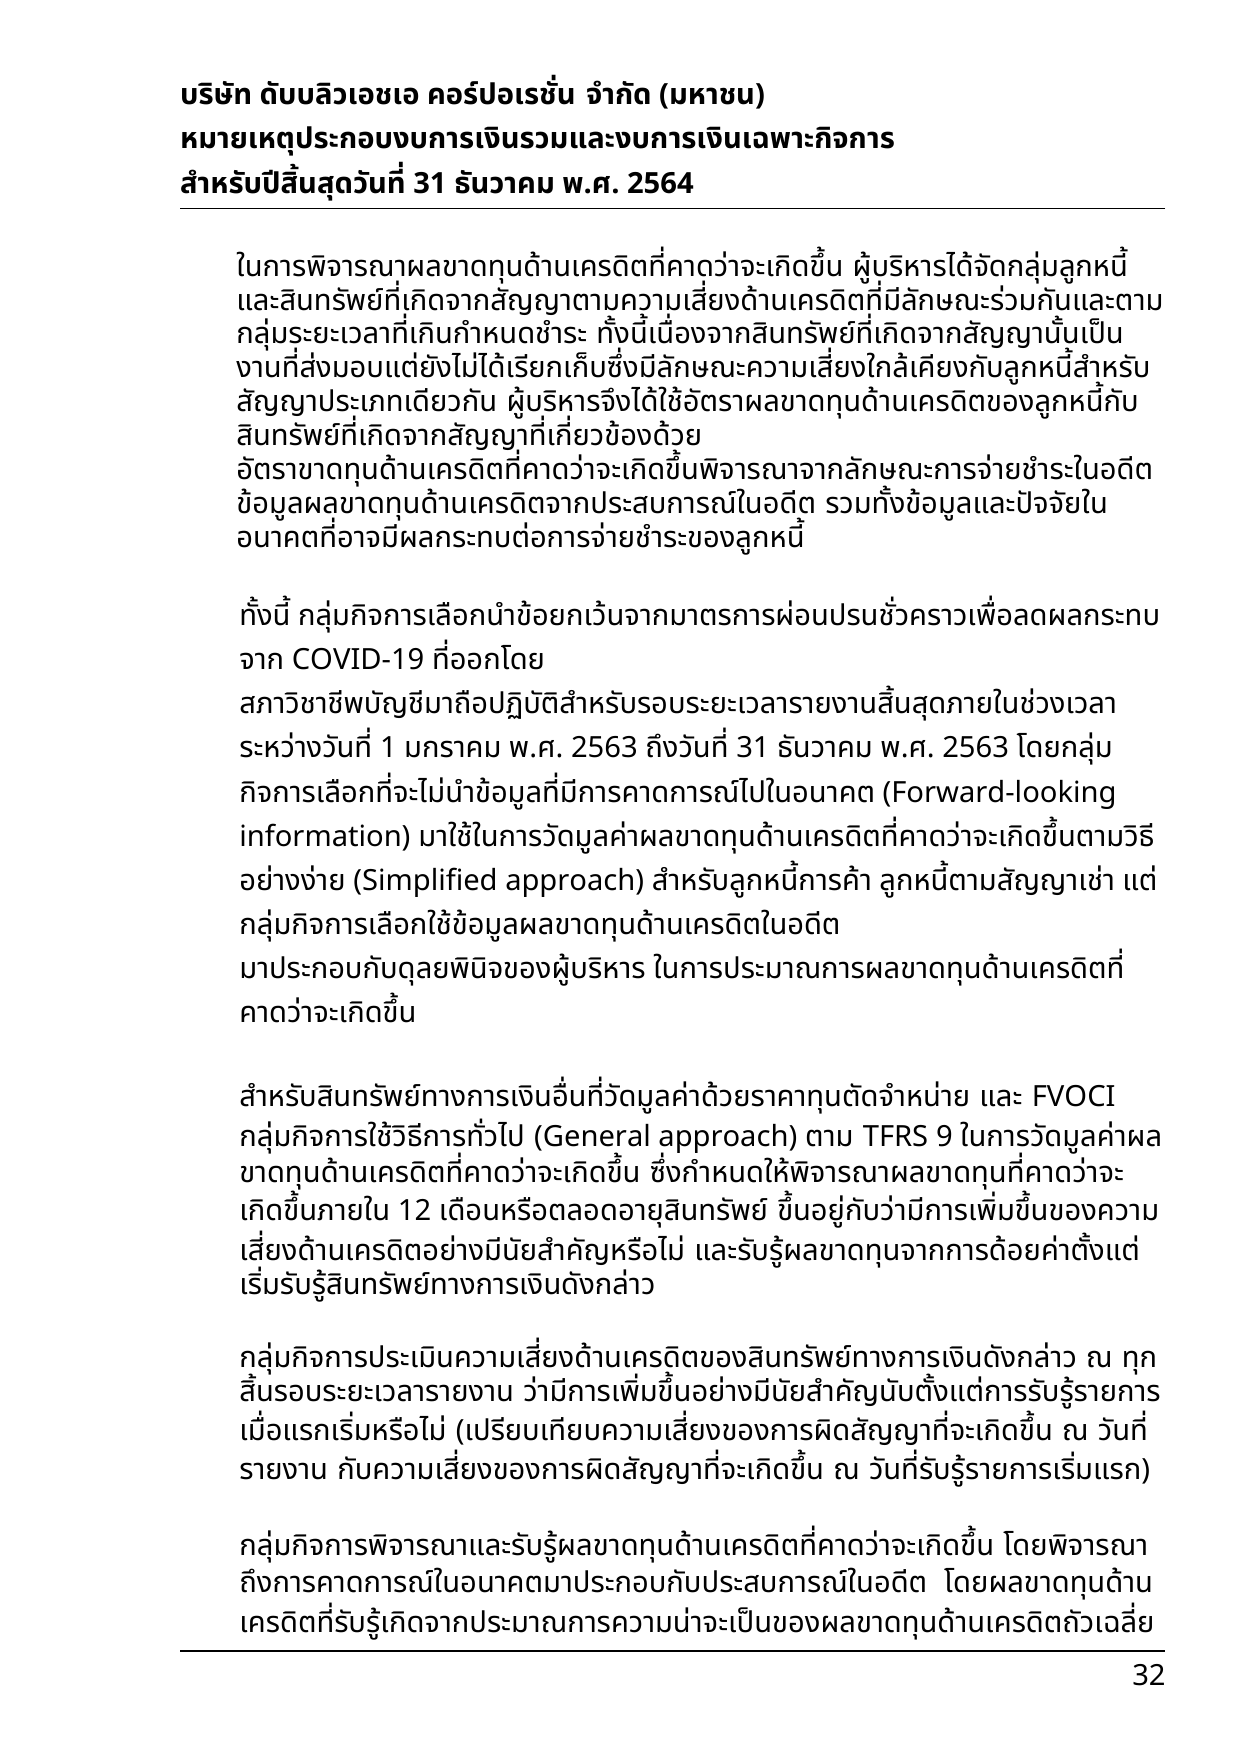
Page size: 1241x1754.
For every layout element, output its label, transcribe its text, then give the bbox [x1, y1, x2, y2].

text ในการพิจารณาผลขาดทุนด้านเครดิตที่คาดว่าจะเกิดขึ้น ผู้บริหารได้จัดกลุ่มลูกหนี้และสินทรัพย์ที่เกิดจากสัญญาตามความเสี่ยงด้านเครดิตที่มีลักษณะร่วมกันและตามกลุ่มระยะเวลาที่เกินกำหนดชำระ ทั้งนี้เนื่องจากสินทรัพย์ที่เกิดจากสัญญานั้นเป็นงานที่ส่งมอบแต่ยังไม่ได้เรียกเก็บซึ่งมีลักษณะความเสี่ยงใกล้เคียงกับลูกหนี้สำหรับสัญญาประเภทเดียวกัน ผู้บริหารจึงได้ใช้อัตราผลขาดทุนด้านเครดิตของลูกหนี้กับสินทรัพย์ที่เกิดจากสัญญาที่เกี่ยวข้องด้วย อัตราขาดทุนด้านเครดิตที่คาดว่าจะเกิดขึ้นพิจารณาจากลักษณะการจ่ายชำระในอดีต ข้อมูลผลขาดทุนด้านเครดิตจากประสบการณ์ในอดีต รวมทั้งข้อมูลและปัจจัยในอนาคตที่อาจมีผลกระทบต่อการจ่ายชำระของลูกหนี้ [236, 249, 1165, 554]
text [239, 1528, 1165, 1640]
text ทั้งนี้ กลุ่มกิจการเลือกนำข้อยกเว้นจากมาตรการผ่อนปรนชั่วคราวเพื่อลดผลกระทบจาก COVID-19 ที่ออกโดย สภาวิชาชีพบัญชีมาถือปฏิบัติสำหรับรอบระยะเวลารายงานสิ้นสุดภายในช่วงเวลาระหว่างวันที่ 1 มกราคม พ.ศ. 2563 ถึงวันที่ 31 ธันวาคม พ.ศ. 2563 โดยกลุ่มกิจการเลือกที่จะไม่นำข้อมูลที่มีการคาดการณ์ไปในอนาคต (Forward-looking information) มาใช้ในการวัดมูลค่าผลขาดทุนด้านเครดิตที่คาดว่าจะเกิดขึ้นตามวิธีอย่างง่าย (Simplified approach) สำหรับลูกหนี้การค้า ลูกหนี้ตามสัญญาเช่า แต่กลุ่มกิจการเลือกใช้ข้อมูลผลขาดทุนด้านเครดิตในอดีต มาประกอบกับดุลยพินิจของผู้บริหาร ในการประมาณการผลขาดทุนด้านเครดิตที่คาดว่าจะเกิดขึ้น [239, 594, 1165, 1036]
text กลุ่มกิจการประเมินความเสี่ยงด้านเครดิตของสินทรัพย์ทางการเงินดังกล่าว ณ ทุกสิ้นรอบระยะเวลารายงาน ว่ามีการเพิ่มขึ้นอย่างมีนัยสำคัญนับตั้งแต่การรับรู้รายการเมื่อแรกเริ่มหรือไม่ (เปรียบเทียบความเสี่ยงของการผิดสัญญาที่จะเกิดขึ้น ณ วันที่รายงาน กับความเสี่ยงของการผิดสัญญาที่จะเกิดขึ้น ณ วันที่รับรู้รายการเริ่มแรก) [239, 1341, 1165, 1488]
text สำหรับสินทรัพย์ทางการเงินอื่นที่วัดมูลค่าด้วยราคาทุนตัดจำหน่าย และ FVOCI กลุ่มกิจการใช้วิธีการทั่วไป (General approach) ตาม TFRS 9 ในการวัดมูลค่าผลขาดทุนด้านเครดิตที่คาดว่าจะเกิดขึ้น ซึ่งกำหนดให้พิจารณาผลขาดทุนที่คาดว่าจะเกิดขึ้นภายใน 12 เดือนหรือตลอดอายุสินทรัพย์ ขึ้นอยู่กับว่ามีการเพิ่มขึ้นของความเสี่ยงด้านเครดิตอย่างมีนัยสำคัญหรือไม่ และรับรู้ผลขาดทุนจากการด้อยค่าตั้งแต่เริ่มรับรู้สินทรัพย์ทางการเงินดังกล่าว [239, 1076, 1165, 1301]
